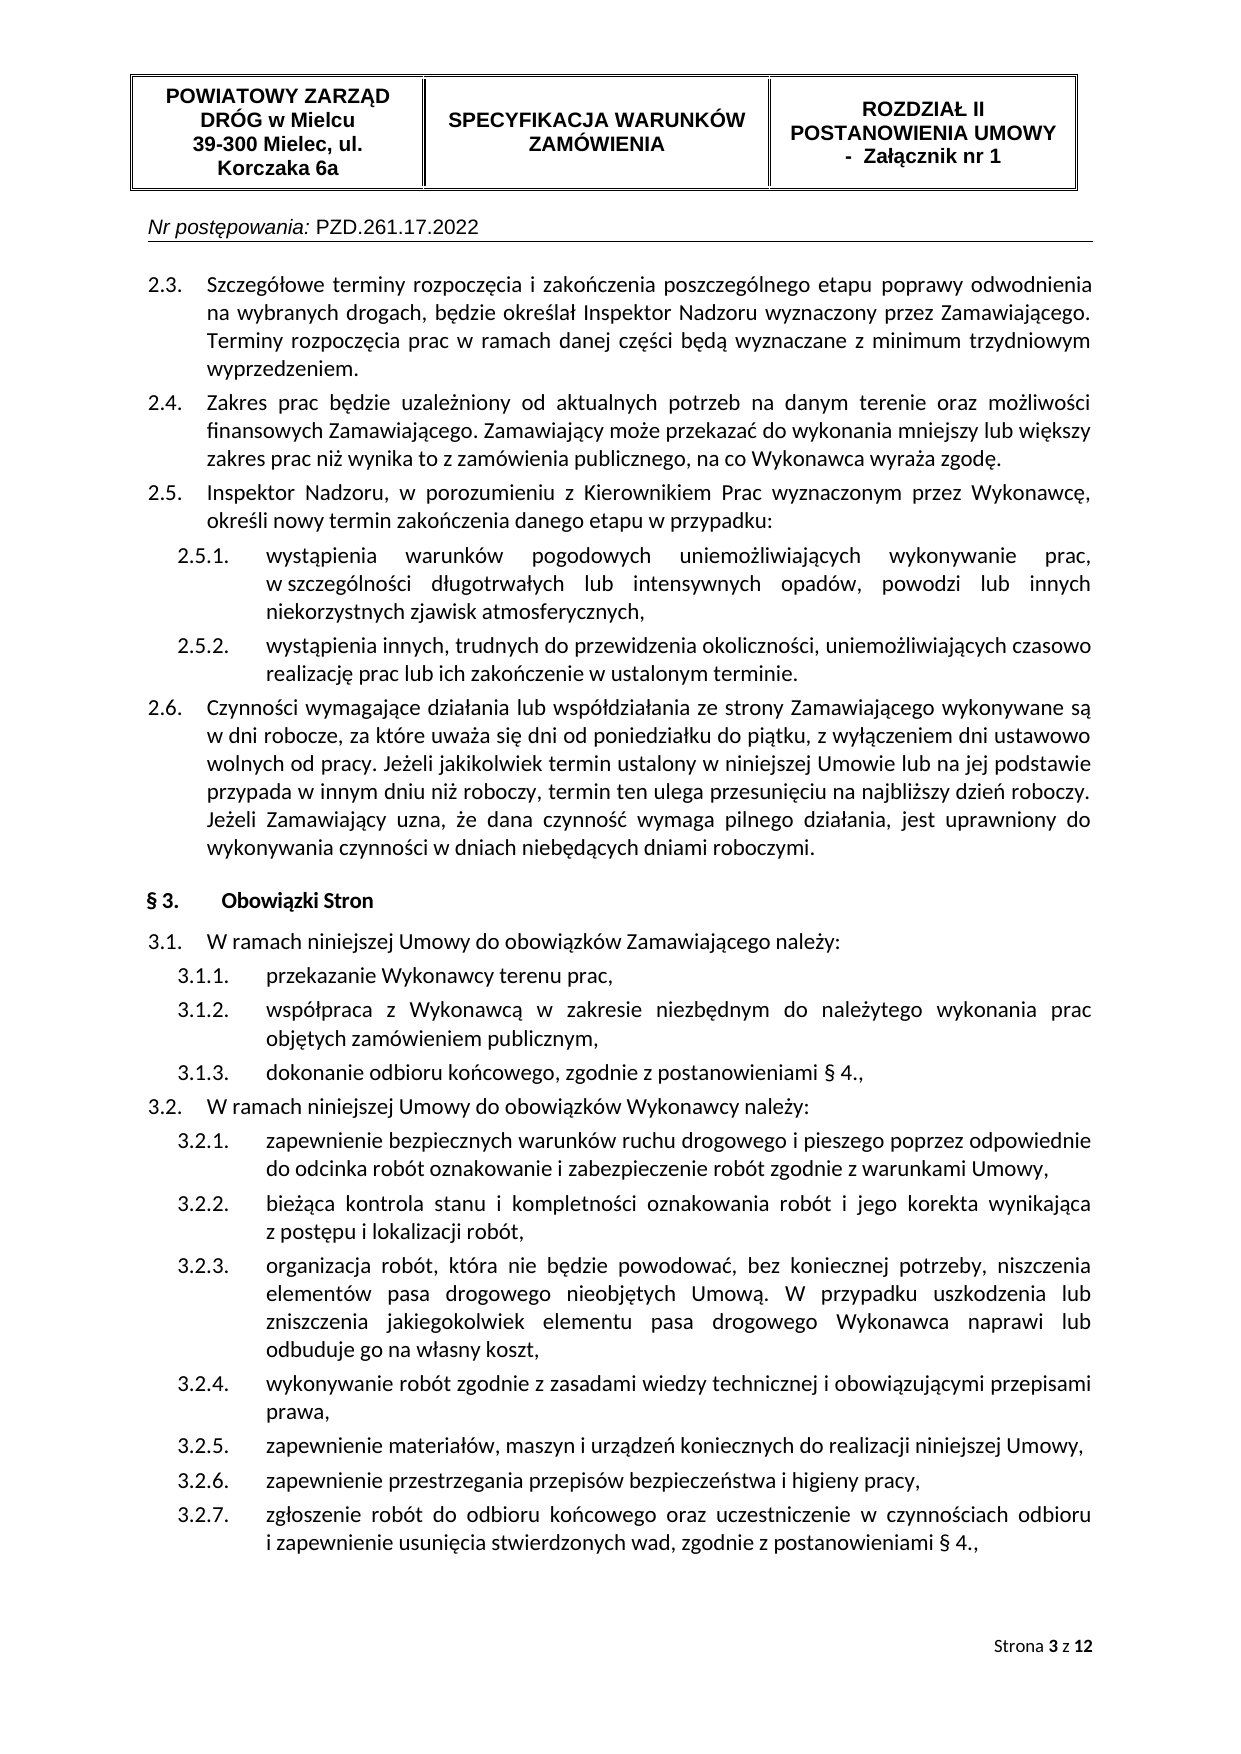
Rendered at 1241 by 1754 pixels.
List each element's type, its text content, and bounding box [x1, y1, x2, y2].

subtitle przekazanie Wykonawcy terenu prac, [177, 961, 1093, 989]
subtitle zapewnienie materiałów, maszyn i urządzeń koniecznych do realizacji niniejszej Umowy, [177, 1432, 1093, 1460]
subtitle Obowiązki Stron [162, 887, 1093, 914]
subtitle Zakres prac będzie uzależniony od aktualnych potrzeb na danym terenie oraz możliwości finansowych Zamawiającego. Zamawiający może przekazać do wykonania mniejszy lub większy zakres prac niż wynika to z zamówienia publicznego, na co Wykonawca wyraża zgodę. [148, 388, 1093, 472]
subtitle Inspektor Nadzoru, w porozumieniu z Kierownikiem Prac wyznaczonym przez Wykonawcę, określi nowy termin zakończenia danego etapu w przypadku: [148, 478, 1093, 534]
subtitle wykonywanie robót zgodnie z zasadami wiedzy technicznej i obowiązującymi przepisami prawa, [177, 1369, 1093, 1425]
subtitle W ramach niniejszej Umowy do obowiązków Wykonawcy należy: [148, 1092, 1093, 1120]
subtitle wystąpienia innych, trudnych do przewidzenia okoliczności, uniemożliwiających czasowo realizację prac lub ich zakończenie w ustalonym terminie. [177, 631, 1093, 687]
subtitle W ramach niniejszej Umowy do obowiązków Zamawiającego należy: [148, 927, 1093, 955]
subtitle dokonanie odbioru końcowego, zgodnie z postanowieniami § 4., [177, 1058, 1093, 1086]
subtitle Czynności wymagające działania lub współdziałania ze strony Zamawiającego wykonywane są w dni robocze, za które uważa się dni od poniedziałku do piątku, z wyłączeniem dni ustawowo wolnych od pracy. Jeżeli jakikolwiek termin ustalony w niniejszej Umowie lub na jej podstawie przypada w innym dniu niż roboczy, termin ten ulega przesunięciu na najbliższy dzień roboczy. Jeżeli Zamawiający uzna, że dana czynność wymaga pilnego działania, jest uprawniony do wykonywania czynności w dniach niebędących dniami roboczymi. [148, 693, 1093, 862]
subtitle współpraca z Wykonawcą w zakresie niezbędnym do należytego wykonania prac objętych zamówieniem publicznym, [177, 996, 1093, 1052]
subtitle Szczegółowe terminy rozpoczęcia i zakończenia poszczególnego etapu poprawy odwodnienia na wybranych drogach, będzie określał Inspektor Nadzoru wyznaczony przez Zamawiającego. Terminy rozpoczęcia prac w ramach danej części będą wyznaczane z minimum trzydniowym wyprzedzeniem. [148, 270, 1093, 382]
subtitle zapewnienie bezpiecznych warunków ruchu drogowego i pieszego poprzez odpowiednie do odcinka robót oznakowanie i zabezpieczenie robót zgodnie z warunkami Umowy, [177, 1126, 1093, 1182]
subtitle organizacja robót, która nie będzie powodować, bez koniecznej potrzeby, niszczenia elementów pasa drogowego nieobjętych Umową. W przypadku uszkodzenia lub zniszczenia jakiegokolwiek elementu pasa drogowego Wykonawca naprawi lub odbuduje go na własny koszt, [177, 1251, 1093, 1363]
subtitle bieżąca kontrola stanu i kompletności oznakowania robót i jego korekta wynikająca z postępu i lokalizacji robót, [177, 1189, 1093, 1245]
subtitle zgłoszenie robót do odbioru końcowego oraz uczestniczenie w czynnościach odbioru i zapewnienie usunięcia stwierdzonych wad, zgodnie z postanowieniami § 4., [177, 1500, 1093, 1556]
subtitle zapewnienie przestrzegania przepisów bezpieczeństwa i higieny pracy, [177, 1466, 1093, 1494]
subtitle wystąpienia warunków pogodowych uniemożliwiających wykonywanie prac, w szczególności długotrwałych lub intensywnych opadów, powodzi lub innych niekorzystnych zjawisk atmosferycznych, [177, 541, 1093, 625]
